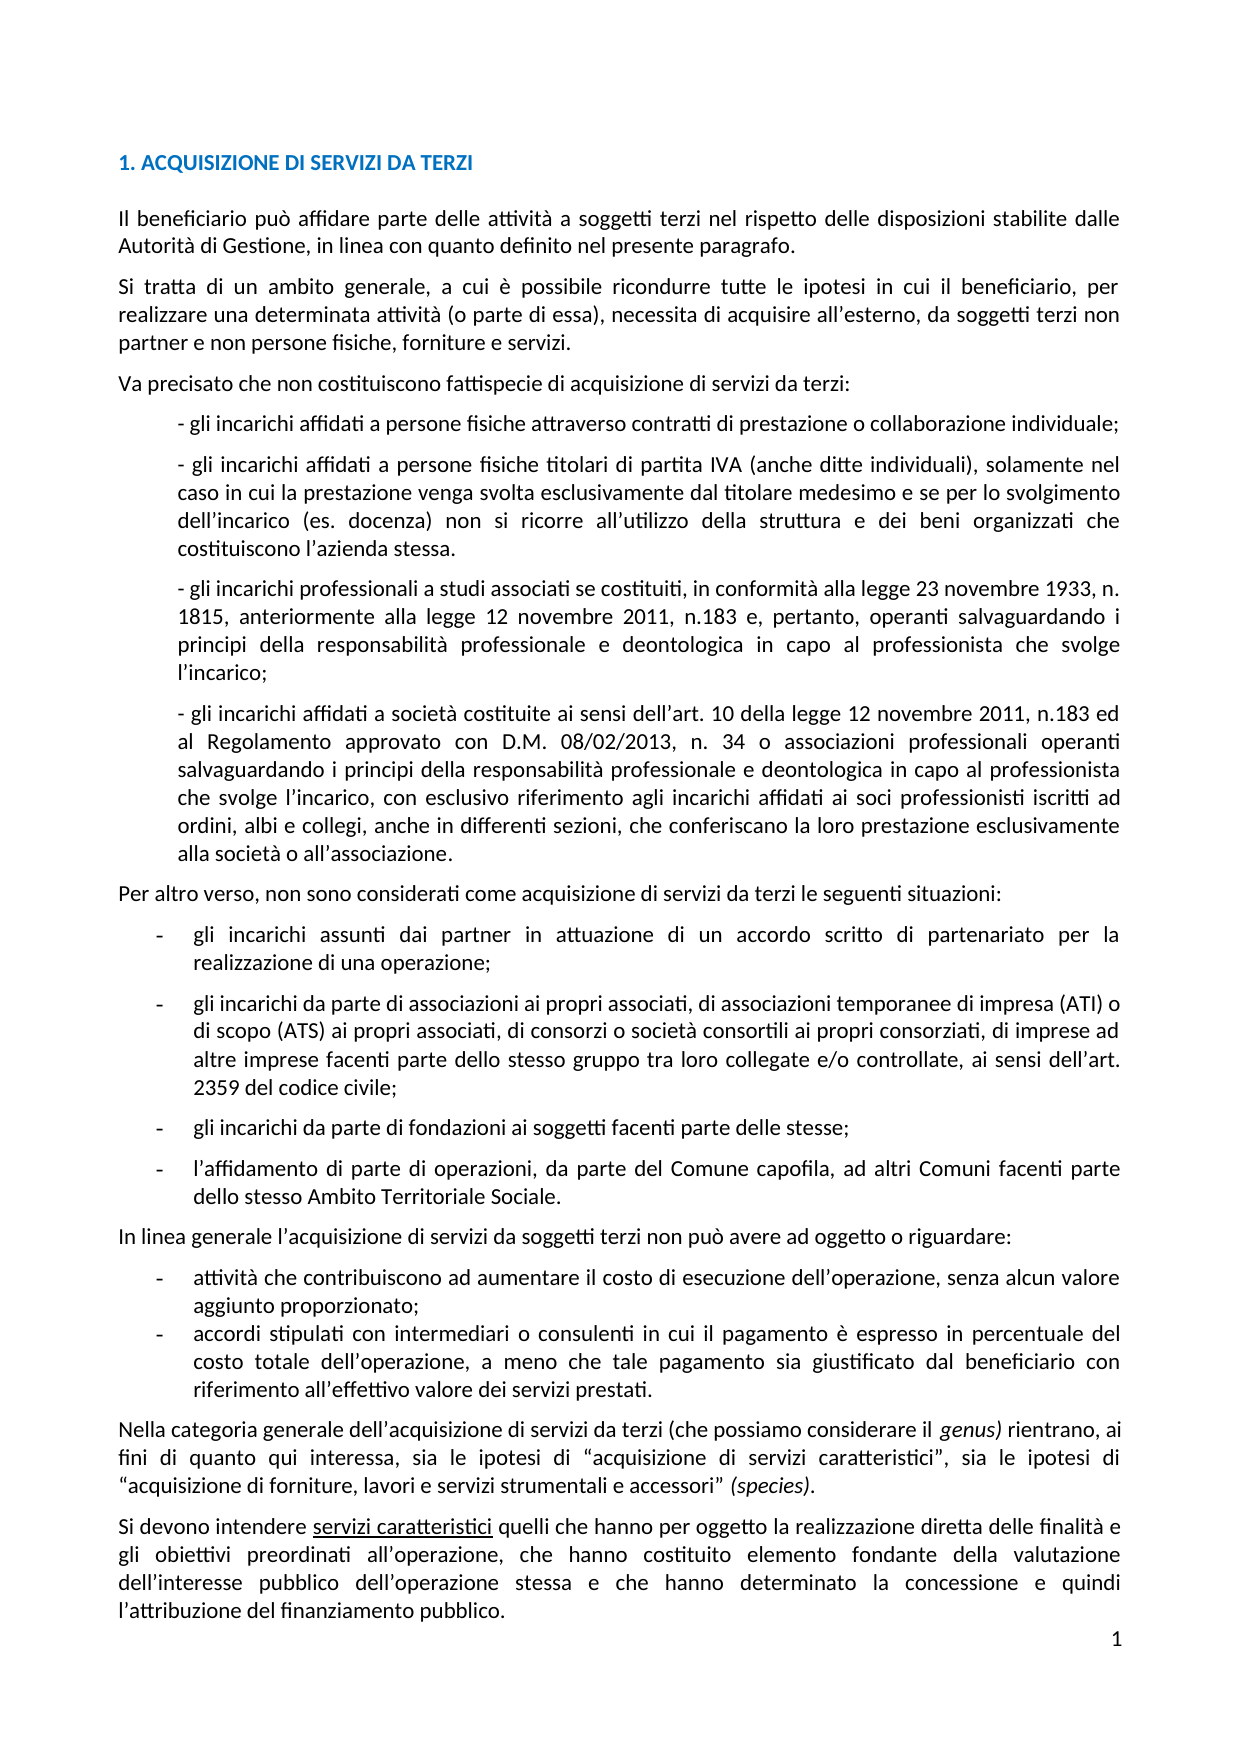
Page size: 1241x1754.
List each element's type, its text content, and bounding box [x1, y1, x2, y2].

text Nella categoria generale dell’acquisizione di servizi da terzi (che possiamo considerare il genus) rientrano, ai fini di quanto qui interessa, sia le ipotesi di “acquisizione di servizi caratteristici”, sia le ipotesi di “acquisizione di forniture, lavori e servizi strumentali e accessori” (species). [118, 1415, 1122, 1499]
list attività che contribuiscono ad aumentare il costo di esecuzione dell’operazione, senza alcun valore aggiunto proporzionato; [156, 1263, 1122, 1319]
text - gli incarichi professionali a studi associati se costituiti, in conformità alla legge 23 novembre 1933, n. 1815, anteriormente alla legge 12 novembre 2011, n.183 e, pertanto, operanti salvaguardando i principi della responsabilità professionale e deontologica in capo al professionista che svolge l’incarico; [177, 574, 1122, 686]
text - gli incarichi affidati a persone fisiche titolari di partita IVA (anche ditte individuali), solamente nel caso in cui la prestazione venga svolta esclusivamente dal titolare medesimo e se per lo svolgimento dell’incarico (es. docenza) non si ricorre all’utilizzo della struttura e dei beni organizzati che costituiscono l’azienda stessa. [177, 450, 1122, 562]
text Si devono intendere servizi caratteristici quelli che hanno per oggetto la realizzazione diretta delle finalità e gli obiettivi preordinati all’operazione, che hanno costituito elemento fondante della valutazione dell’interesse pubblico dell’operazione stessa e che hanno determinato la concessione e quindi l’attribuzione del finanziamento pubblico. [118, 1512, 1122, 1624]
list gli incarichi assunti dai partner in attuazione di un accordo scritto di partenariato per la realizzazione di una operazione; [156, 920, 1122, 976]
text - gli incarichi affidati a società costituite ai sensi dell’art. 10 della legge 12 novembre 2011, n.183 ed al Regolamento approvato con D.M. 08/02/2013, n. 34 o associazioni professionali operanti salvaguardando i principi della responsabilità professionale e deontologica in capo al professionista che svolge l’incarico, con esclusivo riferimento agli incarichi affidati ai soci professionisti iscritti ad ordini, albi e collegi, anche in differenti sezioni, che conferiscano la loro prestazione esclusivamente alla società o all’associazione. [177, 699, 1122, 867]
list gli incarichi da parte di fondazioni ai soggetti facenti parte delle stesse; [156, 1113, 1122, 1141]
text Per altro verso, non sono considerati come acquisizione di servizi da terzi le seguenti situazioni: [118, 879, 1122, 908]
text Va precisato che non costituiscono fattispecie di acquisizione di servizi da terzi: [118, 369, 1122, 397]
text 1. ACQUISIZIONE DI SERVIZI DA TERZI [118, 148, 1122, 176]
text In linea generale l’acquisizione di servizi da soggetti terzi non può avere ad oggetto o riguardare: [118, 1222, 1122, 1250]
text - gli incarichi affidati a persone fisiche attraverso contratti di prestazione o collaborazione individuale; [177, 409, 1122, 437]
text Si tratta di un ambito generale, a cui è possibile ricondurre tutte le ipotesi in cui il beneficiario, per realizzare una determinata attività (o parte di essa), necessita di acquisire all’esterno, da soggetti terzi non partner e non persone fisiche, forniture e servizi. [118, 272, 1122, 356]
list gli incarichi da parte di associazioni ai propri associati, di associazioni temporanee di impresa (ATI) o di scopo (ATS) ai propri associati, di consorzi o società consortili ai propri consorziati, di imprese ad altre imprese facenti parte dello stesso gruppo tra loro collegate e/o controllate, ai sensi dell’art. 2359 del codice civile; [156, 989, 1122, 1101]
list accordi stipulati con intermediari o consulenti in cui il pagamento è espresso in percentuale del costo totale dell’operazione, a meno che tale pagamento sia giustificato dal beneficiario con riferimento all’effettivo valore dei servizi prestati. [156, 1319, 1122, 1403]
text Il beneficiario può affidare parte delle attività a soggetti terzi nel rispetto delle disposizioni stabilite dalle Autorità di Gestione, in linea con quanto definito nel presente paragrafo. [118, 204, 1122, 260]
list l’affidamento di parte di operazioni, da parte del Comune capofila, ad altri Comuni facenti parte dello stesso Ambito Territoriale Sociale. [156, 1154, 1122, 1210]
